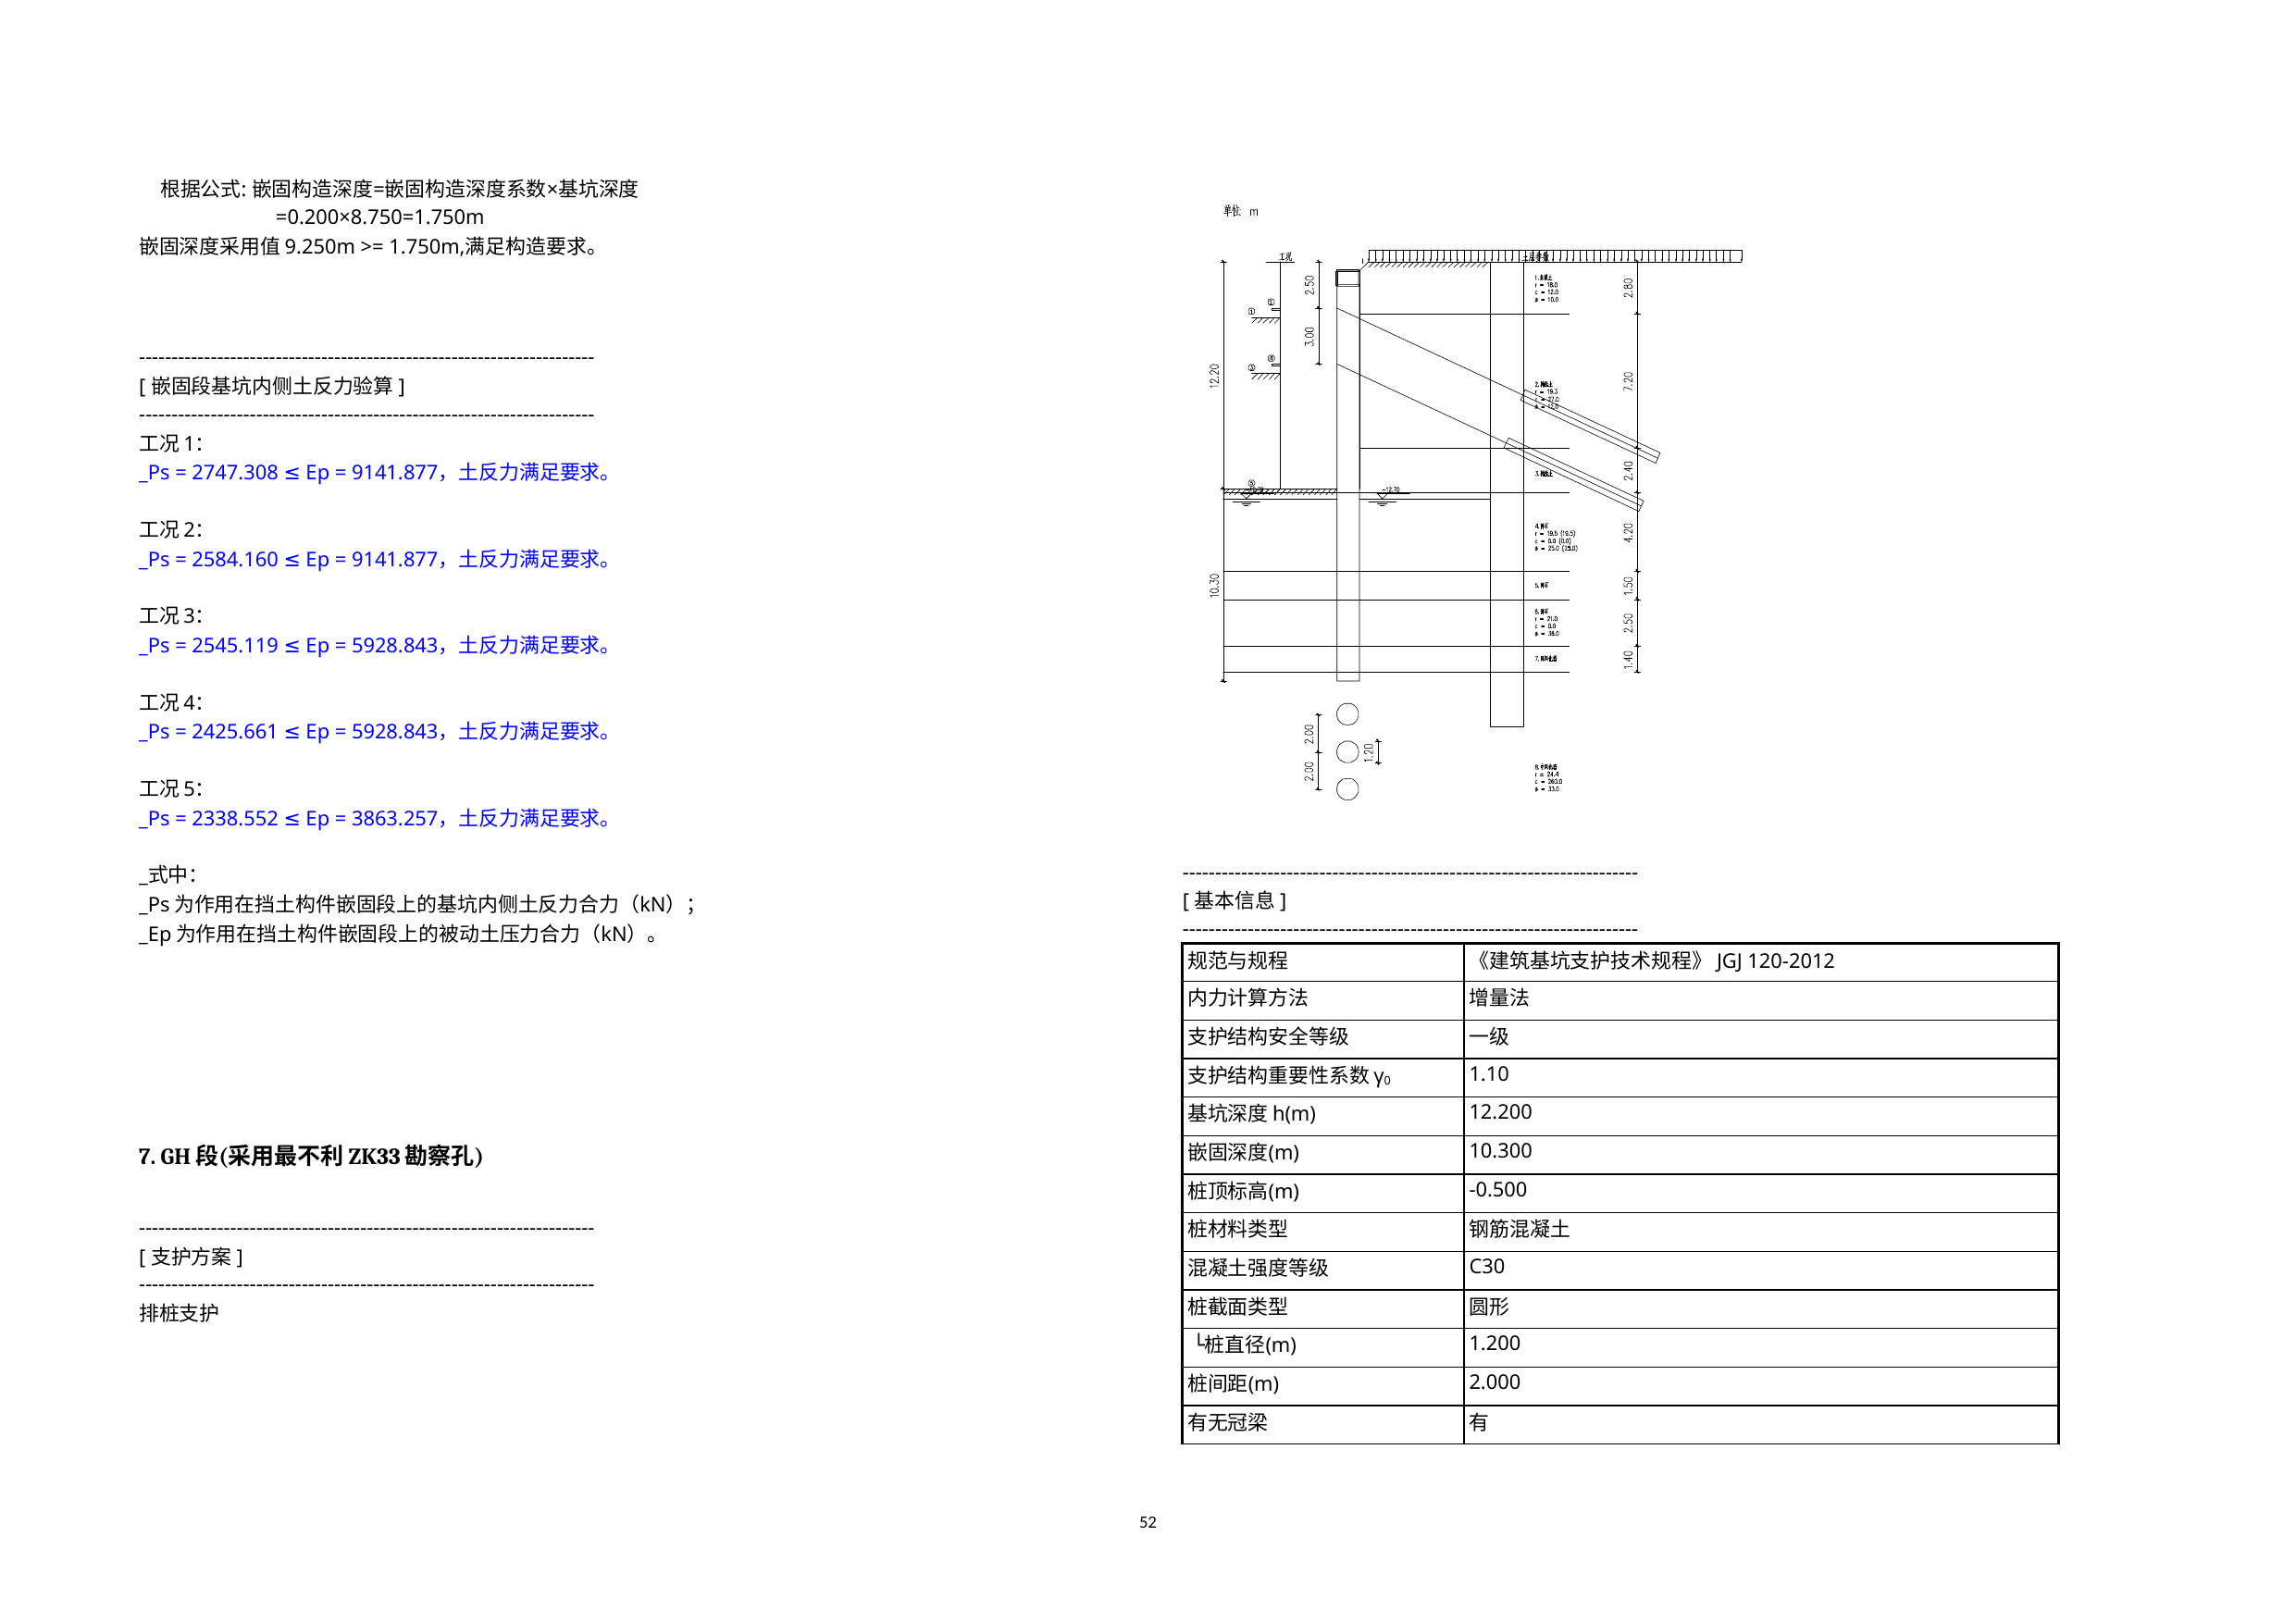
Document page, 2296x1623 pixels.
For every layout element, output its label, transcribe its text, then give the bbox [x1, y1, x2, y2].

text ---------------------------------------------------------------------- [139, 400, 1113, 427]
text ---------------------------------------------------------------------- [1183, 858, 2156, 885]
text ---------------------------------------------------------------------- [1183, 914, 2156, 942]
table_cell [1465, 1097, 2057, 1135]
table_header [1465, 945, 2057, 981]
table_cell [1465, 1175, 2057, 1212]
text ---------------------------------------------------------------------- [139, 1270, 1113, 1297]
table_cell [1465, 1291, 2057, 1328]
text 根据公式: 嵌固构造深度=嵌固构造深度系数×基坑深度 [139, 173, 1113, 203]
text 工况1： [139, 427, 1113, 456]
text _Ps = 2545.119 ≤ Ep = 5928.843，土反力满足要求。 [139, 629, 1113, 659]
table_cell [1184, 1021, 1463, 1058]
text 工况5： [139, 773, 1113, 802]
text [ 基本信息 ] [1183, 885, 2156, 914]
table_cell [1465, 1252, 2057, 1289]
subtitle 7. GH段(采用最不利ZK33勘察孔) [139, 1137, 1113, 1171]
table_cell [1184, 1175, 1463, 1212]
text 工况2： [139, 514, 1113, 543]
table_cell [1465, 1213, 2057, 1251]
text _Ps为作用在挡土构件嵌固段上的基坑内侧土反力合力（kN）； [139, 888, 1113, 918]
text _Ps = 2338.552 ≤ Ep = 3863.257，土反力满足要求。 [139, 802, 1113, 831]
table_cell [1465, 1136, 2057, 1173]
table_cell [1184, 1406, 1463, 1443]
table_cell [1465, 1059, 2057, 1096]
text 工况4： [139, 687, 1113, 715]
text _Ep为作用在挡土构件嵌固段上的被动土压力合力（kN）。 [139, 918, 1113, 947]
text ---------------------------------------------------------------------- [139, 1213, 1113, 1241]
text _Ps = 2425.661 ≤ Ep = 5928.843，土反力满足要求。 [139, 715, 1113, 745]
text _Ps = 2584.160 ≤ Ep = 9141.877，土反力满足要求。 [139, 543, 1113, 572]
text ---------------------------------------------------------------------- [139, 342, 1113, 370]
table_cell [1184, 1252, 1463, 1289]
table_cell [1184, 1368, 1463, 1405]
text =0.200×8.750=1.750m [139, 203, 1113, 230]
text _式中： [139, 859, 1113, 888]
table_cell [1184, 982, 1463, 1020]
text _Ps = 2747.308 ≤ Ep = 9141.877，土反力满足要求。 [139, 456, 1113, 486]
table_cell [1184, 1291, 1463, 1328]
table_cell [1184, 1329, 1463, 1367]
text 嵌固深度采用值9.250m >= 1.750m,满足构造要求。 [139, 230, 1113, 260]
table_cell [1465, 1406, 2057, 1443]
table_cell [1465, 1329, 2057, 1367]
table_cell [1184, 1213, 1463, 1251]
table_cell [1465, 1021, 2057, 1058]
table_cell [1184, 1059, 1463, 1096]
text 工况3： [139, 600, 1113, 629]
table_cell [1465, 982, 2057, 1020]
text [ 支护方案 ] [139, 1241, 1113, 1270]
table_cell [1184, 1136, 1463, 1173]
text [ 嵌固段基坑内侧土反力验算 ] [139, 370, 1113, 400]
text 排桩支护 [139, 1297, 1113, 1327]
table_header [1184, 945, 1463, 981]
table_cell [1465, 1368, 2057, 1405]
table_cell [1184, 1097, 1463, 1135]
